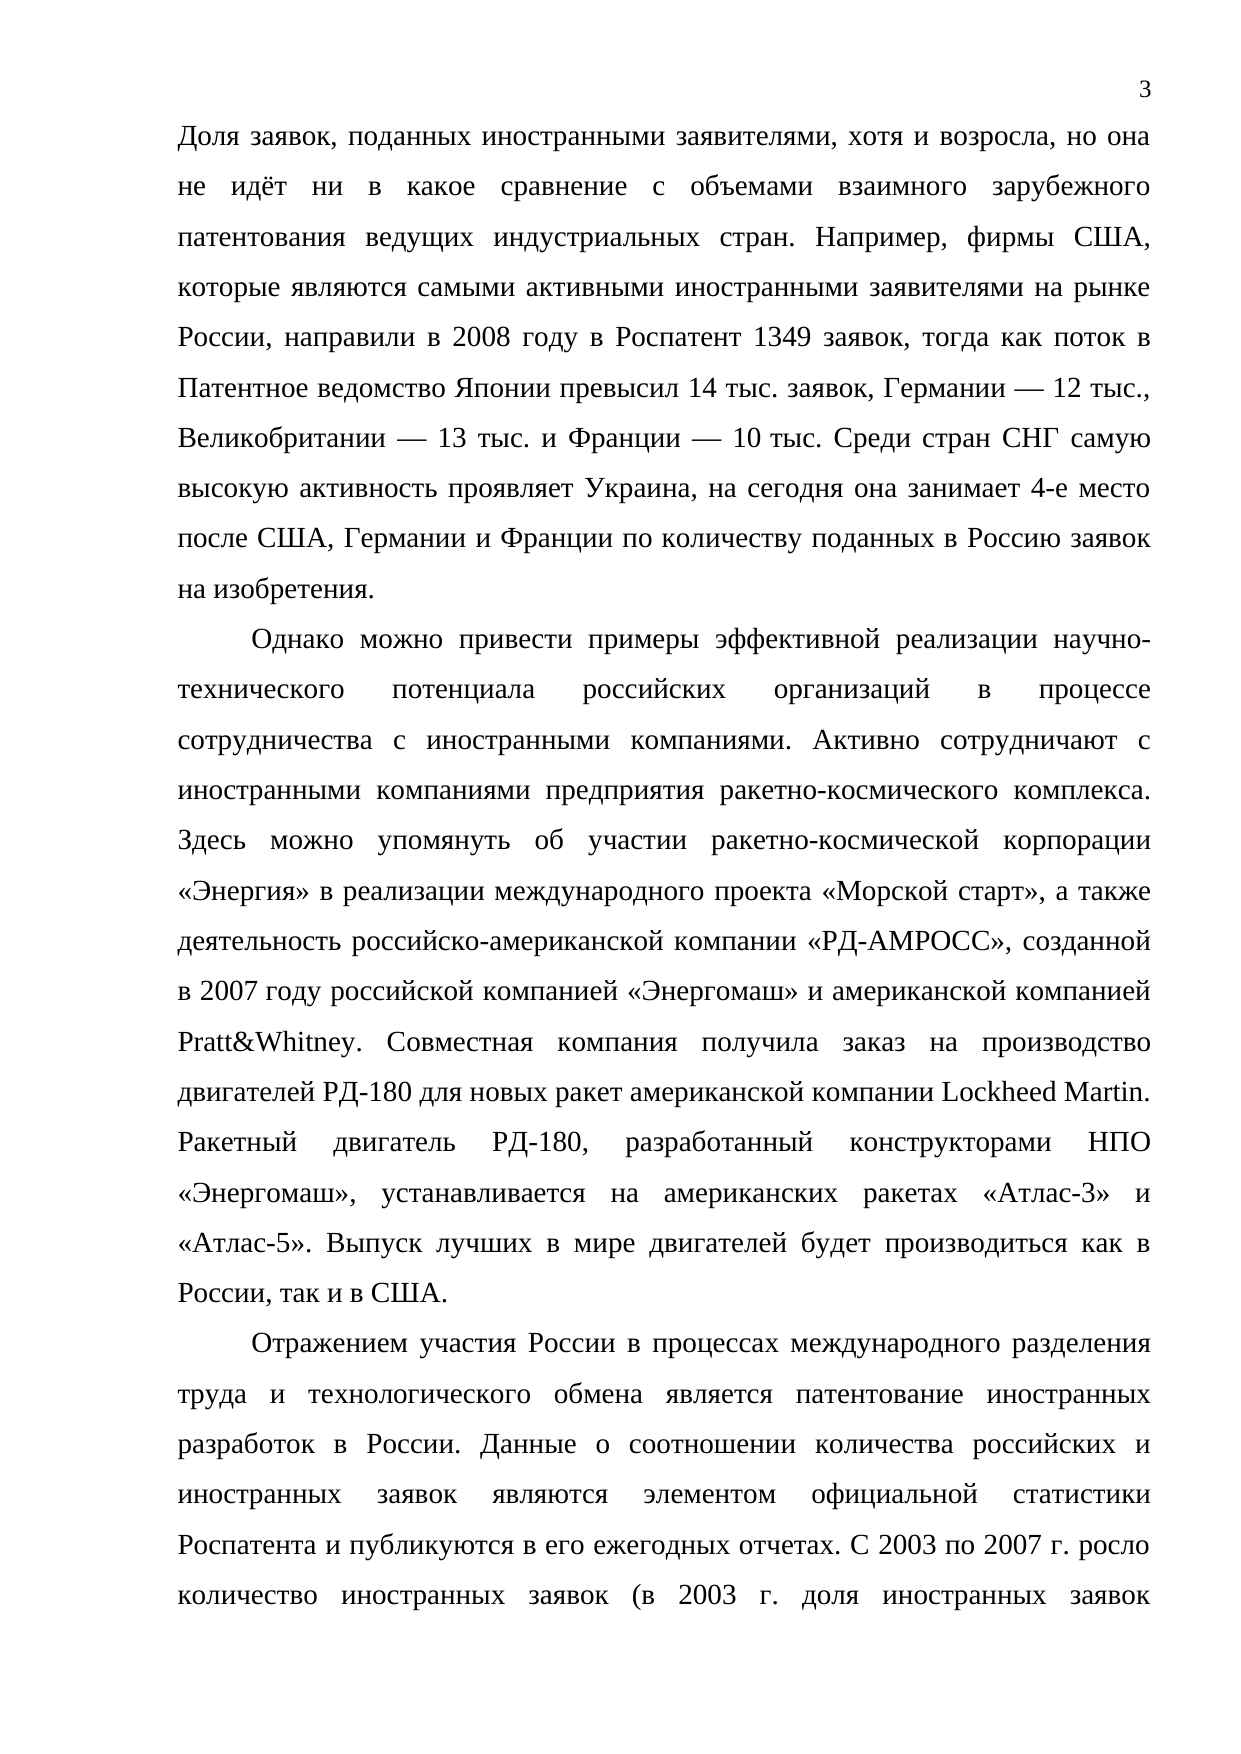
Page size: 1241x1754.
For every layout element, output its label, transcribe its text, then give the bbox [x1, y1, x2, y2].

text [177, 1326, 1152, 1611]
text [177, 118, 1152, 604]
text Однако можно привести примеры эффективной реализации научно-технического потенциала российских организаций в процессе сотрудничества с иностранными компаниями. Активно сотрудничают с иностранными компаниями предприятия ракетно-космического комплекса. Здесь можно упомянуть об участии ракетно-космической корпорации «Энергия» в реализации международного проекта «Морской старт», а также деятельность российско-американской компании «РД-АМРОСС», созданной в 2007 году российской компанией «Энергомаш» и американской компанией Pratt&Whitney. Совместная компания получила заказ на производство двигателей РД-180 для новых ракет американской компании Lockheed Martin. Ракетный двигатель РД-180, разработанный конструкторами НПО «Энергомаш», устанавливается на американских ракетах «Атлас-3» и «Атлас-5». Выпуск лучших в мире двигателей будет производиться как в России, так и в США. [177, 621, 1152, 1309]
